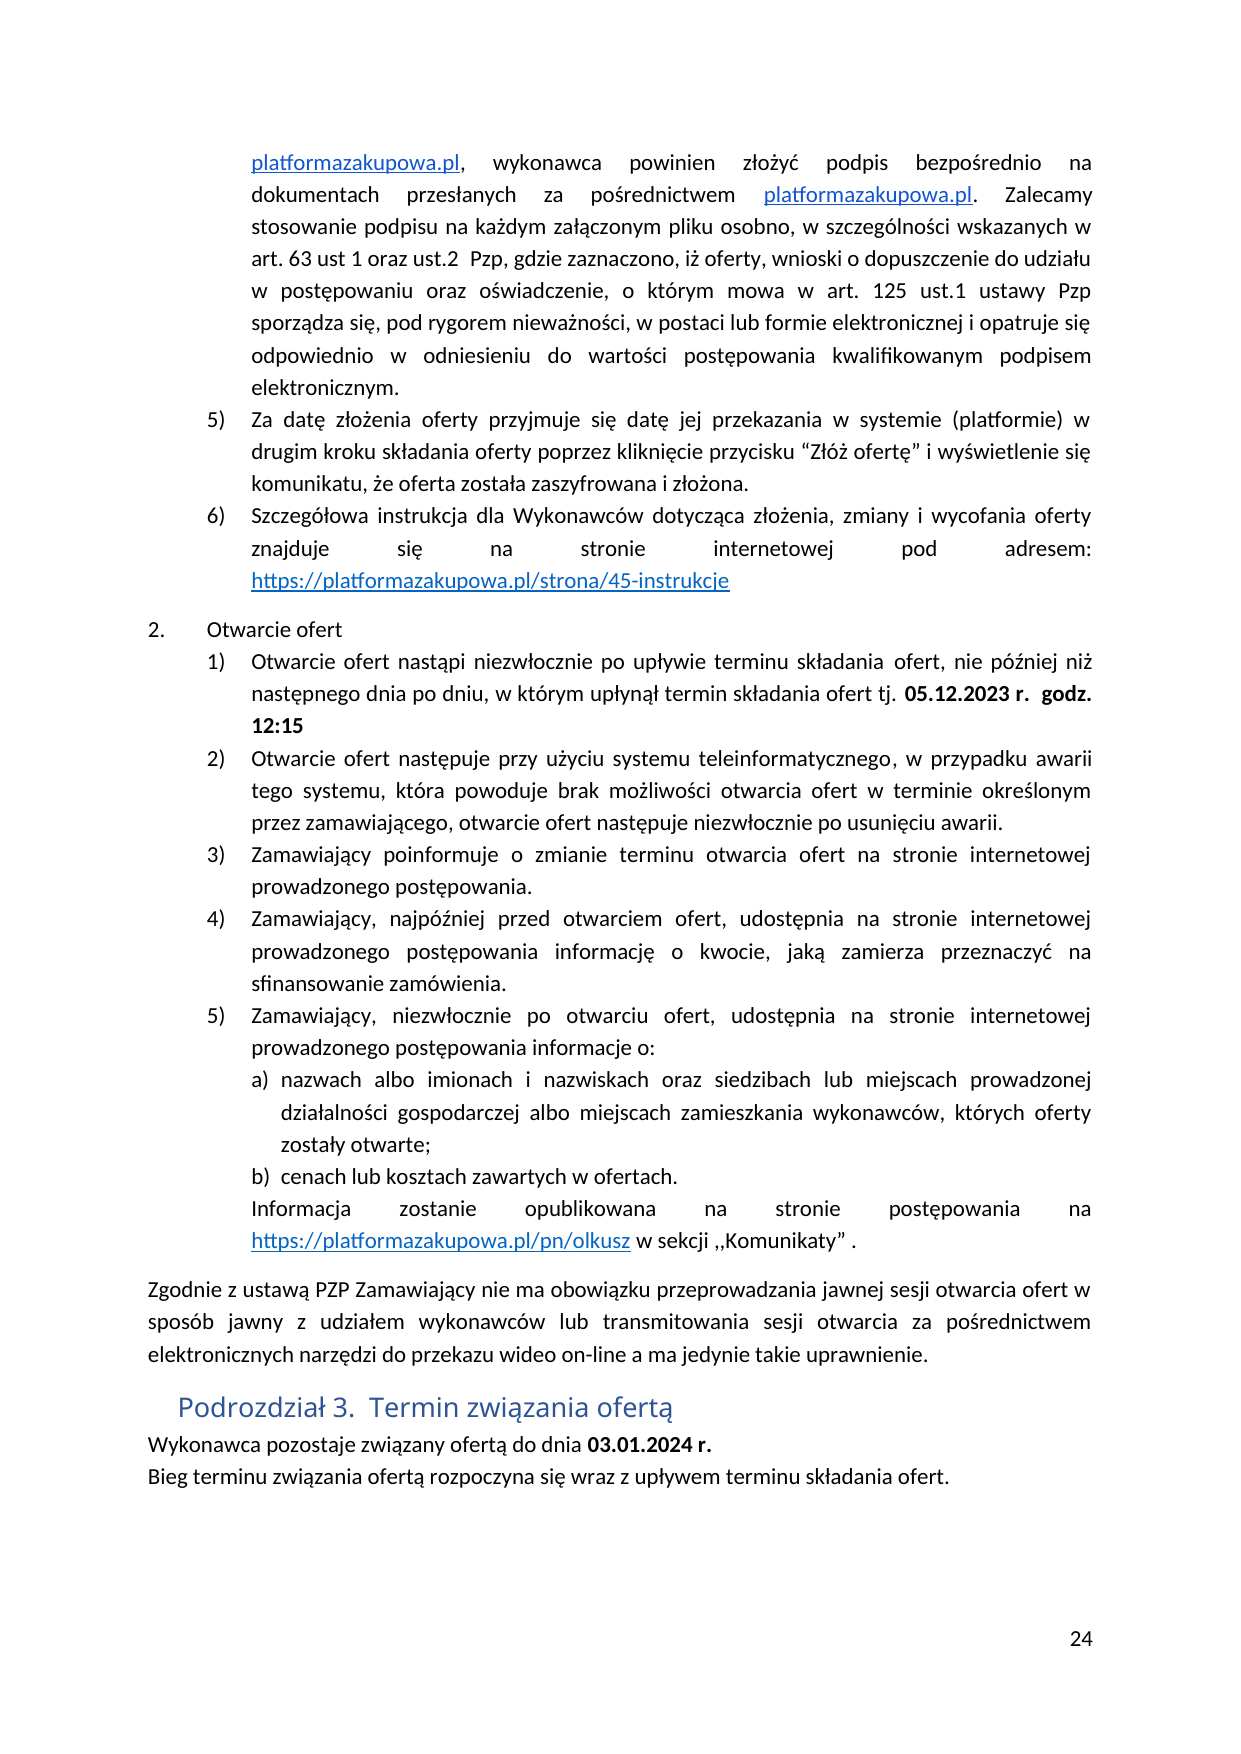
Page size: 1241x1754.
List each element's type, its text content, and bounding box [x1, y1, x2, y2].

list cenach lub kosztach zawartych w ofertach. [251, 1162, 1093, 1190]
list nazwach albo imionach i nazwiskach oraz siedzibach lub miejscach prowadzonej działalności gospodarczej albo miejscach zamieszkania wykonawców, których oferty zostały otwarte; [251, 1066, 1093, 1158]
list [207, 148, 1093, 401]
text Wykonawca pozostaje związany ofertą do dnia 03.01.2024 r. [148, 1430, 1093, 1458]
list Otwarcie ofert nastąpi niezwłocznie po upływie terminu składania ofert, nie później niż następnego dnia po dniu, w którym upłynął termin składania ofert tj. 05.12.2023 r. godz. 12:15 [207, 647, 1093, 739]
list Otwarcie ofert następuje przy użyciu systemu teleinformatycznego, w przypadku awarii tego systemu, która powoduje brak możliwości otwarcia ofert w terminie określonym przez zamawiającego, otwarcie ofert następuje niezwłocznie po usunięciu awarii. [207, 744, 1093, 836]
list Zamawiający poinformuje o zmianie terminu otwarcia ofert na stronie internetowej prowadzonego postępowania. [207, 840, 1093, 900]
list Zamawiający, najpóźniej przed otwarciem ofert, udostępnia na stronie internetowej prowadzonego postępowania informację o kwocie, jaką zamierza przeznaczyć na sfinansowanie zamówienia. [207, 904, 1093, 997]
subtitle Termin związania ofertą [177, 1388, 1093, 1425]
text Informacja zostanie opublikowana na stronie postępowania na w sekcji ,,Komunikaty” . [251, 1194, 1093, 1254]
text Zgodnie z ustawą PZP Zamawiający nie ma obowiązku przeprowadzania jawnej sesji otwarcia ofert w sposób jawny z udziałem wykonawców lub transmitowania sesji otwarcia za pośrednictwem elektronicznych narzędzi do przekazu wideo on-line a ma jedynie takie uprawnienie. [148, 1275, 1093, 1368]
text Bieg terminu związania ofertą rozpoczyna się wraz z upływem terminu składania ofert. [148, 1462, 1093, 1490]
list Szczegółowa instrukcja dla Wykonawców dotycząca złożenia, zmiany i wycofania oferty znajduje się na stronie internetowej pod adresem: https://platformazakupowa.pl/strona/45-instrukcje [207, 502, 1093, 594]
list Za datę złożenia oferty przyjmuje się datę jej przekazania w systemie (platformie) w drugim kroku składania oferty poprzez kliknięcie przycisku “Złóż ofertę” i wyświetlenie się komunikatu, że oferta została zaszyfrowana i złożona. [207, 405, 1093, 497]
list Zamawiający, niezwłocznie po otwarciu ofert, udostępnia na stronie internetowej prowadzonego postępowania informacje o: [207, 1001, 1093, 1061]
list Otwarcie ofert [148, 615, 1093, 643]
